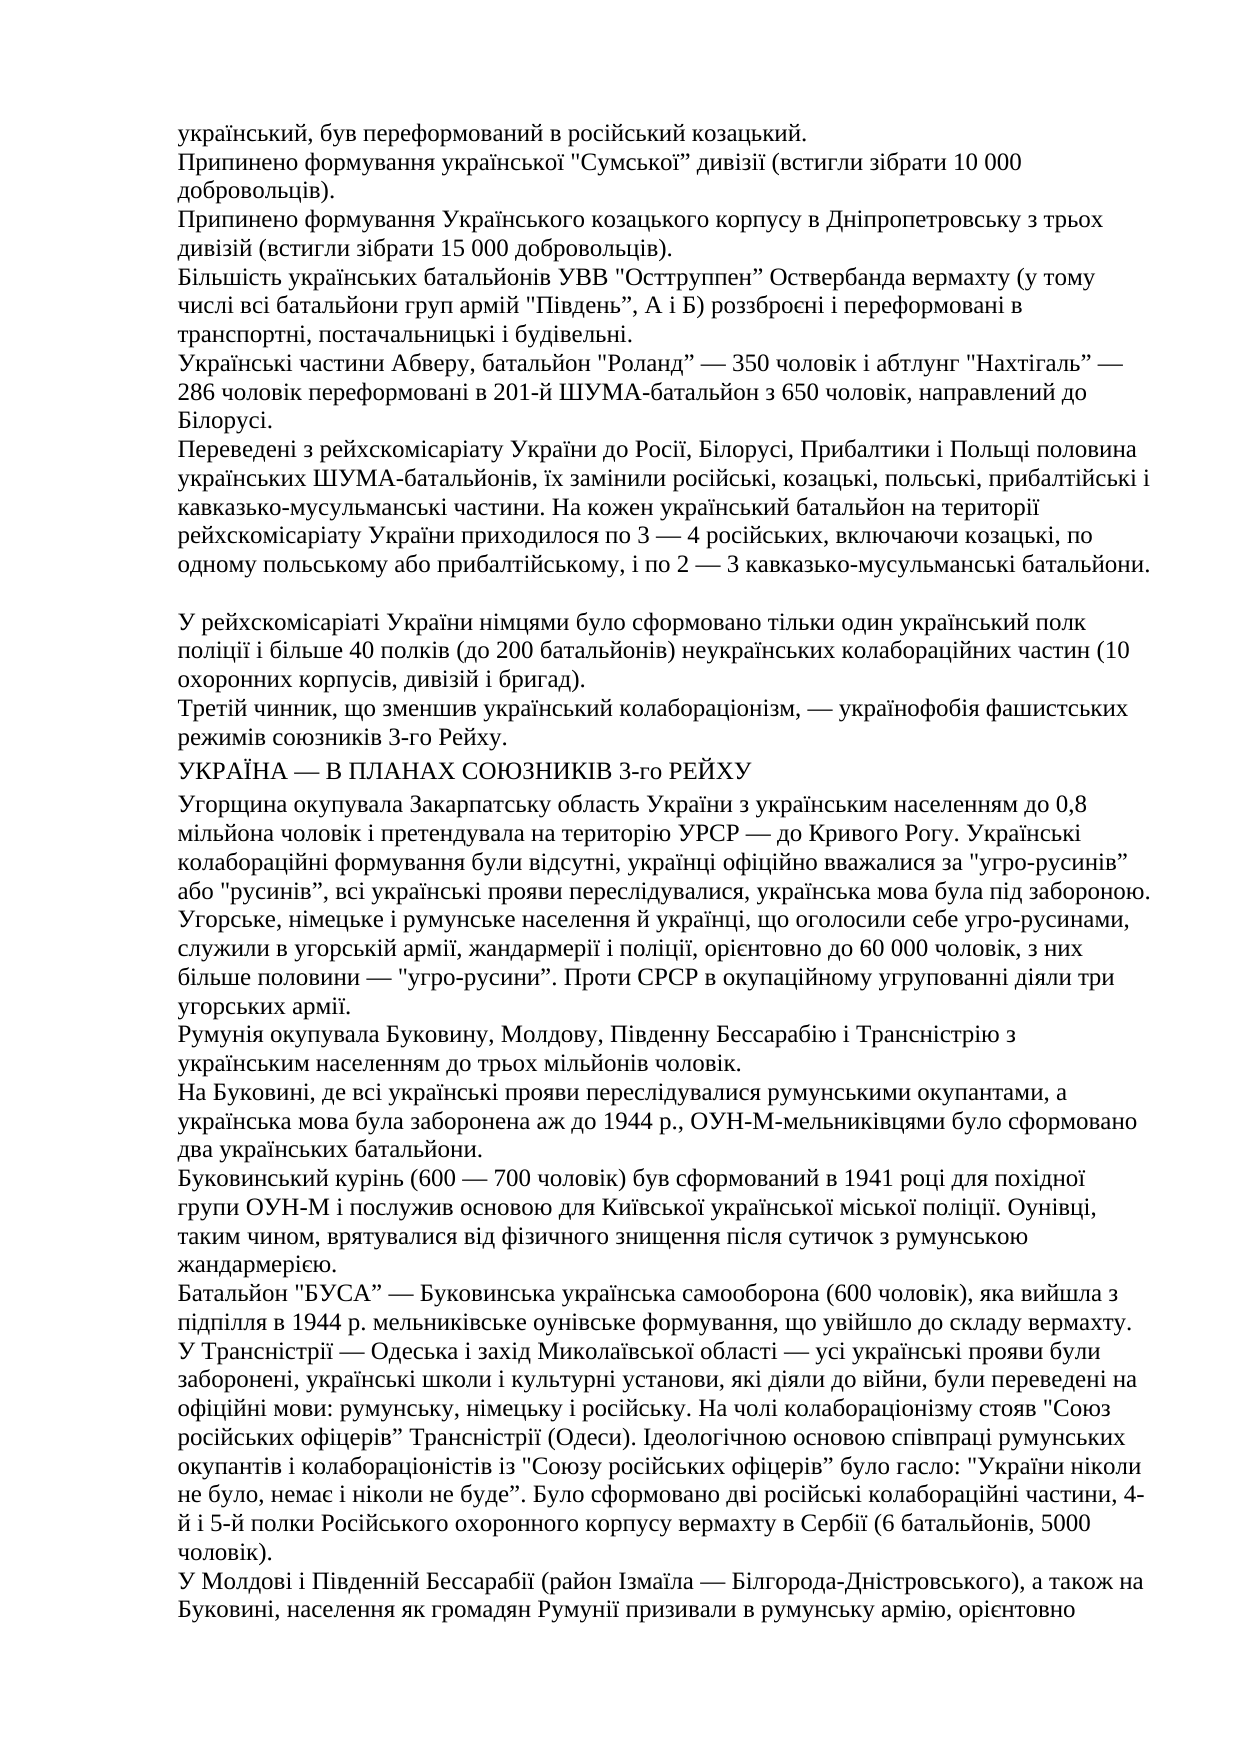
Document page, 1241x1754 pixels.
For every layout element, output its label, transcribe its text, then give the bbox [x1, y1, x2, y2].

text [177, 118, 1152, 751]
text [177, 789, 1152, 1623]
text УКРАЇНА — В ПЛАНАХ СОЮЗНИКІВ 3-го РЕЙХУ [177, 756, 1152, 784]
